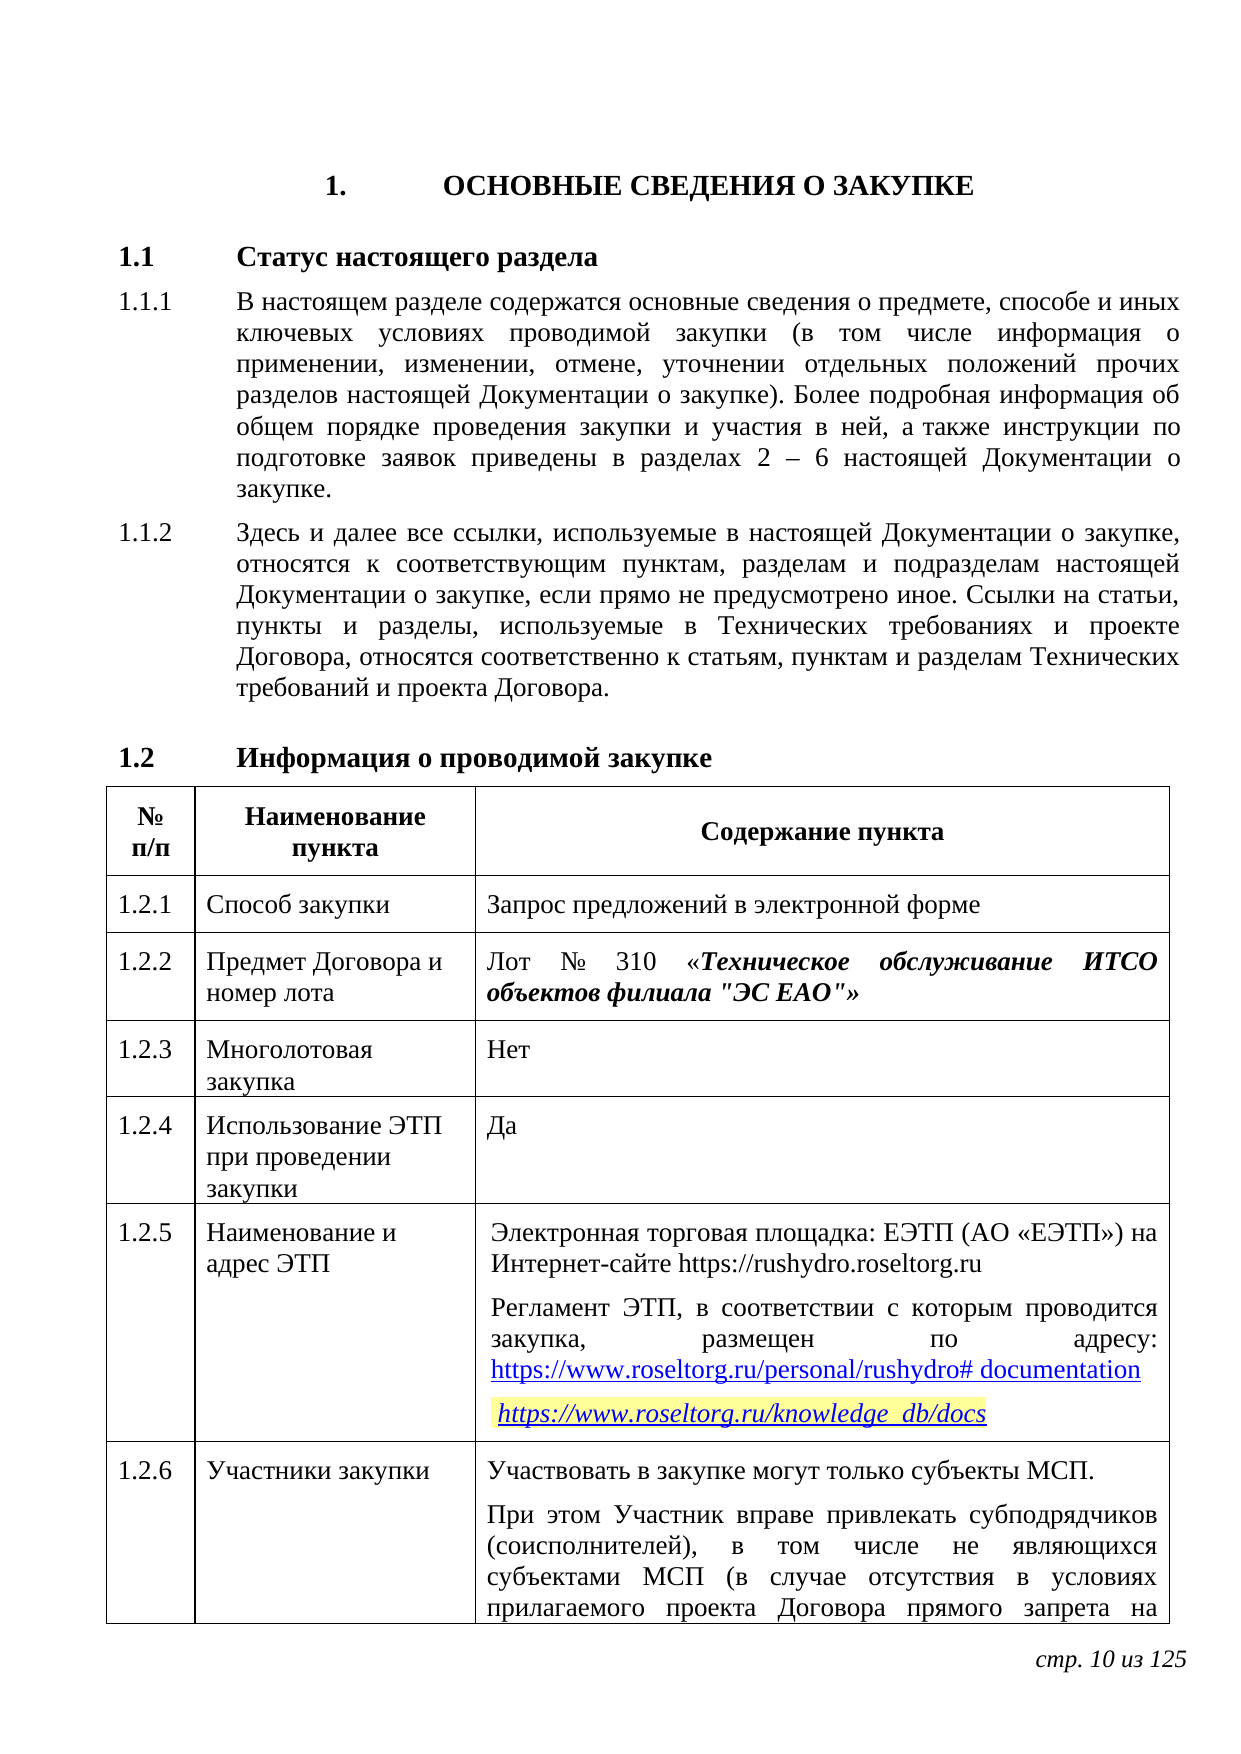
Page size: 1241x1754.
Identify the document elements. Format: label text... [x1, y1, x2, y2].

table_cell [107, 933, 194, 1020]
table_cell Запрос предложений в электронной форме [476, 876, 1169, 932]
table_cell [107, 1442, 194, 1622]
list Здесь и далее все ссылки, используемые в настоящей Документации о закупке, относятся к соответствующим пунктам, разделам и подразделам настоящей Документации о закупке, если прямо не предусмотрено иное. Ссылки на статьи, пункты и разделы, используемые в Технических требованиях и проекте Договора, относятся соответственно к статьям, пунктам и разделам Технических требований и проекта Договора. [118, 516, 1181, 703]
table_header № п/п [107, 787, 194, 874]
table_cell Наименование и адрес ЭТП [196, 1204, 475, 1441]
table_cell [107, 1204, 194, 1441]
table_cell Многолотовая закупка [196, 1021, 475, 1096]
table_header Содержание пункта [476, 787, 1169, 874]
table_cell [107, 1021, 194, 1096]
list В настоящем разделе содержатся основные сведения о предмете, способе и иных ключевых условиях проводимой закупки (в том числе информация о применении, изменении, отмене, уточнении отдельных положений прочих разделов настоящей Документации о закупке). Более подробная информация об общем порядке проведения закупки и участия в ней, а также инструкции по подготовке заявок приведены в разделах 2 – 6 настоящей Документации о закупке. [118, 285, 1181, 503]
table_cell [476, 1442, 1169, 1622]
subtitle Информация о проводимой закупке [118, 740, 1181, 774]
table_cell Нет [476, 1021, 1169, 1096]
table_cell Способ закупки [196, 876, 475, 932]
table_cell [107, 876, 194, 932]
subtitle Статус настоящего раздела [118, 239, 1181, 273]
table_cell Лот № 310 «Техническое обслуживание ИТСО объектов филиала "ЭС ЕАО"» [476, 933, 1169, 1020]
table_cell Участники закупки [196, 1442, 475, 1622]
table_cell Электронная торговая площадка: ЕЭТП (АО «ЕЭТП») на Интернет-сайте https://rushydro.roseltorg.ru Регламент ЭТП, в соответствии с которым проводится закупка, размещен по адресу: https://www.roseltorg.ru/personal/rushydro# documentation https://www.roseltorg.ru/knowledge_db/docs [476, 1204, 1169, 1441]
subtitle ОСНОВНЫЕ СВЕДЕНИЯ О ЗАКУПКЕ [118, 168, 1181, 202]
table_cell [107, 1097, 194, 1203]
table_header Наименование пункта [196, 787, 475, 874]
table_cell Использование ЭТП при проведении закупки [196, 1097, 475, 1203]
table_cell Предмет Договора и номер лота [196, 933, 475, 1020]
table_cell Да [476, 1097, 1169, 1203]
